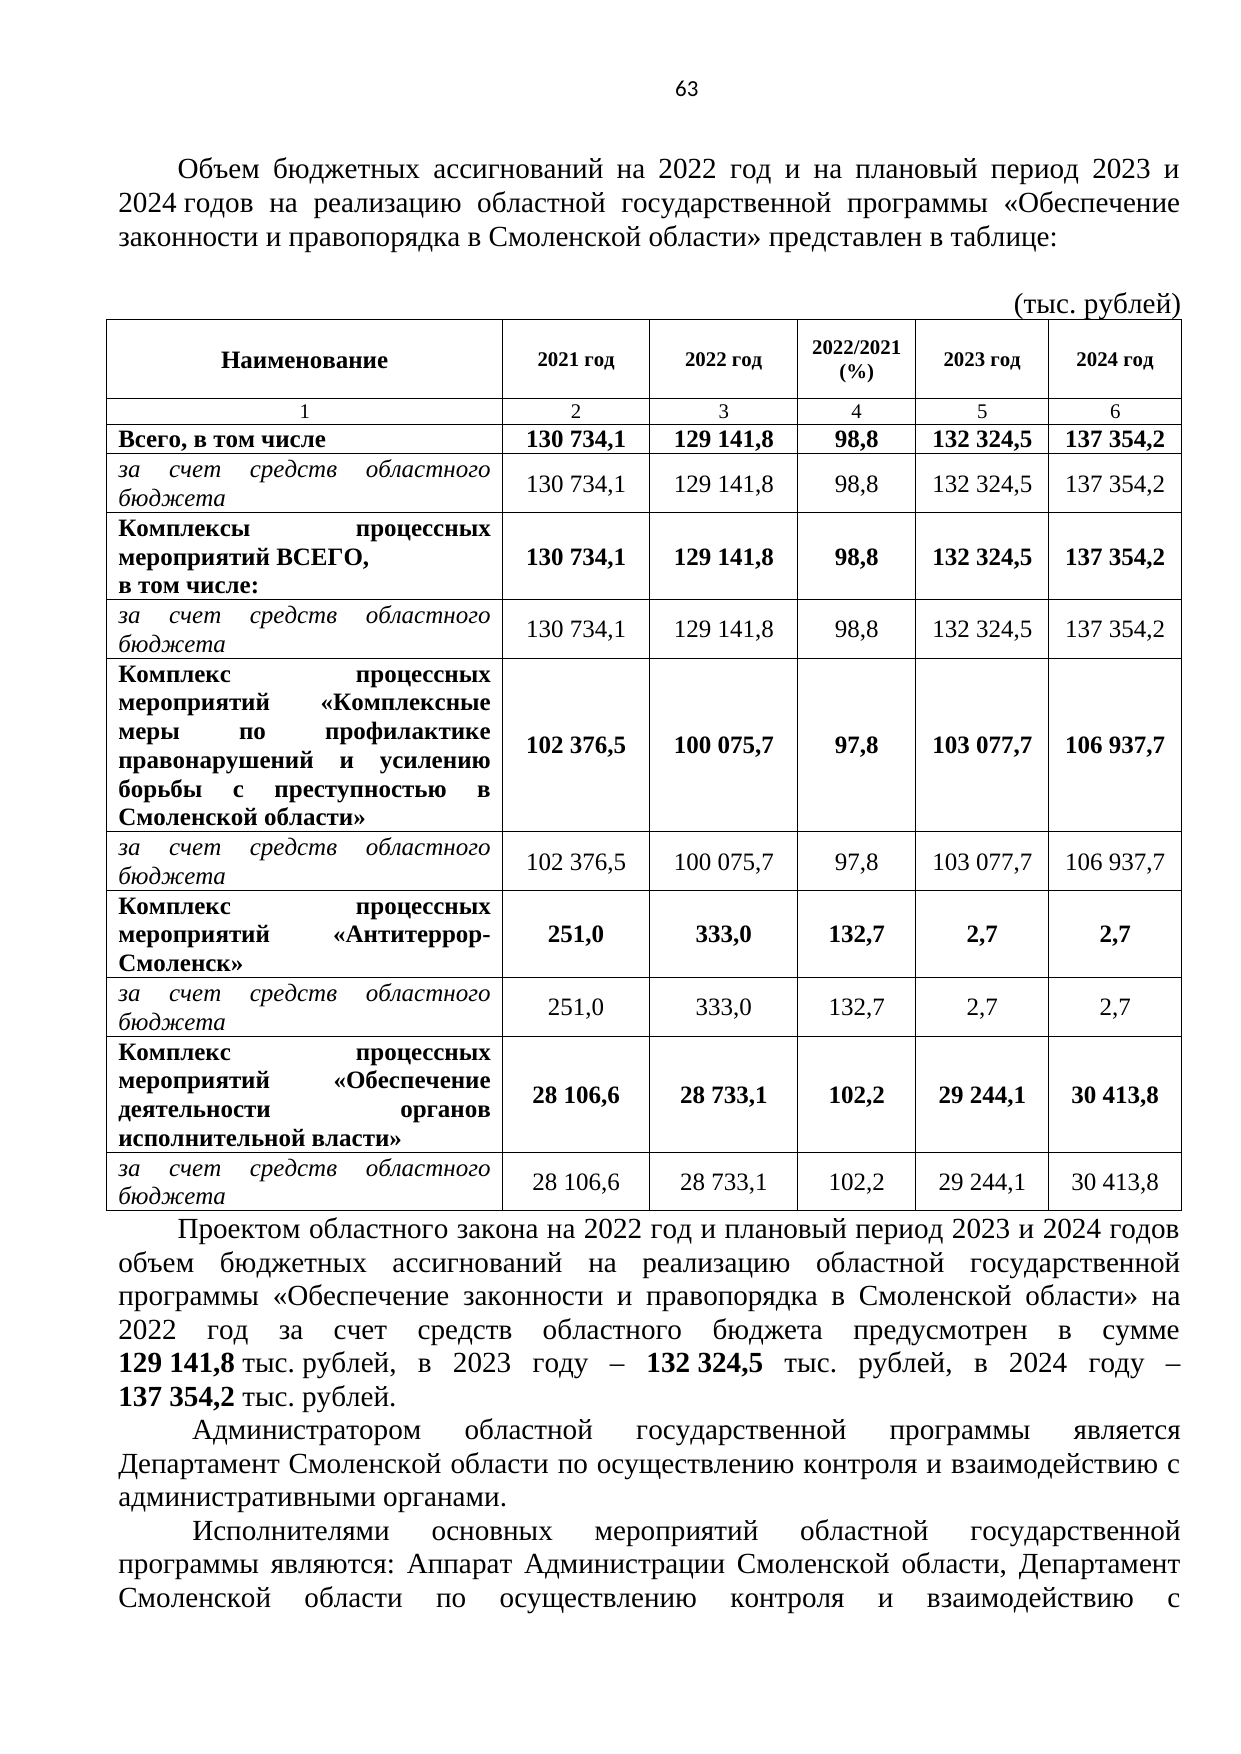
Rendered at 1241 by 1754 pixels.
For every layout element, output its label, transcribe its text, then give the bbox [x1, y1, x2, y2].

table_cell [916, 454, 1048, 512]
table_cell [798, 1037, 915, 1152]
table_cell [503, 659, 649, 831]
text Объем бюджетных ассигнований на 2022 год и на плановый период 2023 и 2024 годов на реализацию областной государственной программы «Обеспечение законности и правопорядка в Смоленской области» представлен в таблице: [118, 152, 1181, 252]
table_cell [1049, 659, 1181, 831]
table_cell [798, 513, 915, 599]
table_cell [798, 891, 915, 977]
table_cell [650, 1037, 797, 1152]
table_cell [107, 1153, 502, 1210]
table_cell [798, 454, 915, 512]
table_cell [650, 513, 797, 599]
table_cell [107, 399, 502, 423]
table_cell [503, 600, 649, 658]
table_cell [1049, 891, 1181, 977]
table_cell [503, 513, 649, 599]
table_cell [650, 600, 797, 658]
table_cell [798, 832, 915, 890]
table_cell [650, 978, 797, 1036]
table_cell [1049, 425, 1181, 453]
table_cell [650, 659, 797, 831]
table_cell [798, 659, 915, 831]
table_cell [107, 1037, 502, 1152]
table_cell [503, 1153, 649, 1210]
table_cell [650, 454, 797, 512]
text Проектом областного закона на 2022 год и плановый период 2023 и 2024 годов объем бюджетных ассигнований на реализацию областной государственной программы «Обеспечение законности и правопорядка в Смоленской области» на 2022 год за счет средств областного бюджета предусмотрен в сумме 129 141,8 тыс. рублей, в 2023 году – 132 324,5 тыс. рублей, в 2024 году – 137 354,2 тыс. рублей. [118, 1211, 1181, 1412]
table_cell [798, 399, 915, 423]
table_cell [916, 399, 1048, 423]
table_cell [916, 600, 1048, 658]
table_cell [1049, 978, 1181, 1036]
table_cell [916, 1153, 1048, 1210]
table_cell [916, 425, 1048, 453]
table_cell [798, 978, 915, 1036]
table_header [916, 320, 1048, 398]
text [118, 1513, 1181, 1614]
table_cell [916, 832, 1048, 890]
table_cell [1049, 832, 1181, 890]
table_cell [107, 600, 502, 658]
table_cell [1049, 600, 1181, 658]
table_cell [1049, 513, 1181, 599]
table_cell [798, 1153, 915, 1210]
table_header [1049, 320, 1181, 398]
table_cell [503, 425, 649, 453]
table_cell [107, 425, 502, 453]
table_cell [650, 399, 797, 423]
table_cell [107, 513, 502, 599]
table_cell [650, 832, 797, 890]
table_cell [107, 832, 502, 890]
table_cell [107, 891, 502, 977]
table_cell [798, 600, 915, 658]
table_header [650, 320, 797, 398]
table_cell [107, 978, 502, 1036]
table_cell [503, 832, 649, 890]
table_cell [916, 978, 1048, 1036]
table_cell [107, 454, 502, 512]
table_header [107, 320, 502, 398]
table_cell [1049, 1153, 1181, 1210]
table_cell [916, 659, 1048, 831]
text Администратором областной государственной программы является Департамент Смоленской области по осуществлению контроля и взаимодействию с административными органами. [118, 1412, 1181, 1513]
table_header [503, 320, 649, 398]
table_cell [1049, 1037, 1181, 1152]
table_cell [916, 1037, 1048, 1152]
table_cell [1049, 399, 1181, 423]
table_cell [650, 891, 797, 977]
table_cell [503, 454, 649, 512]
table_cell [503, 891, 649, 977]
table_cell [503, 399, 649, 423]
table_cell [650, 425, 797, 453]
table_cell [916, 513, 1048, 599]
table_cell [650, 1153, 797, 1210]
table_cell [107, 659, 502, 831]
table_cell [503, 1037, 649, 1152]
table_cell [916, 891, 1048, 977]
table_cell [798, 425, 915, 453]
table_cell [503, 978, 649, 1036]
text (тыс. рублей) [118, 286, 1181, 319]
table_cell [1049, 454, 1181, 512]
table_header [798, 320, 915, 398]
